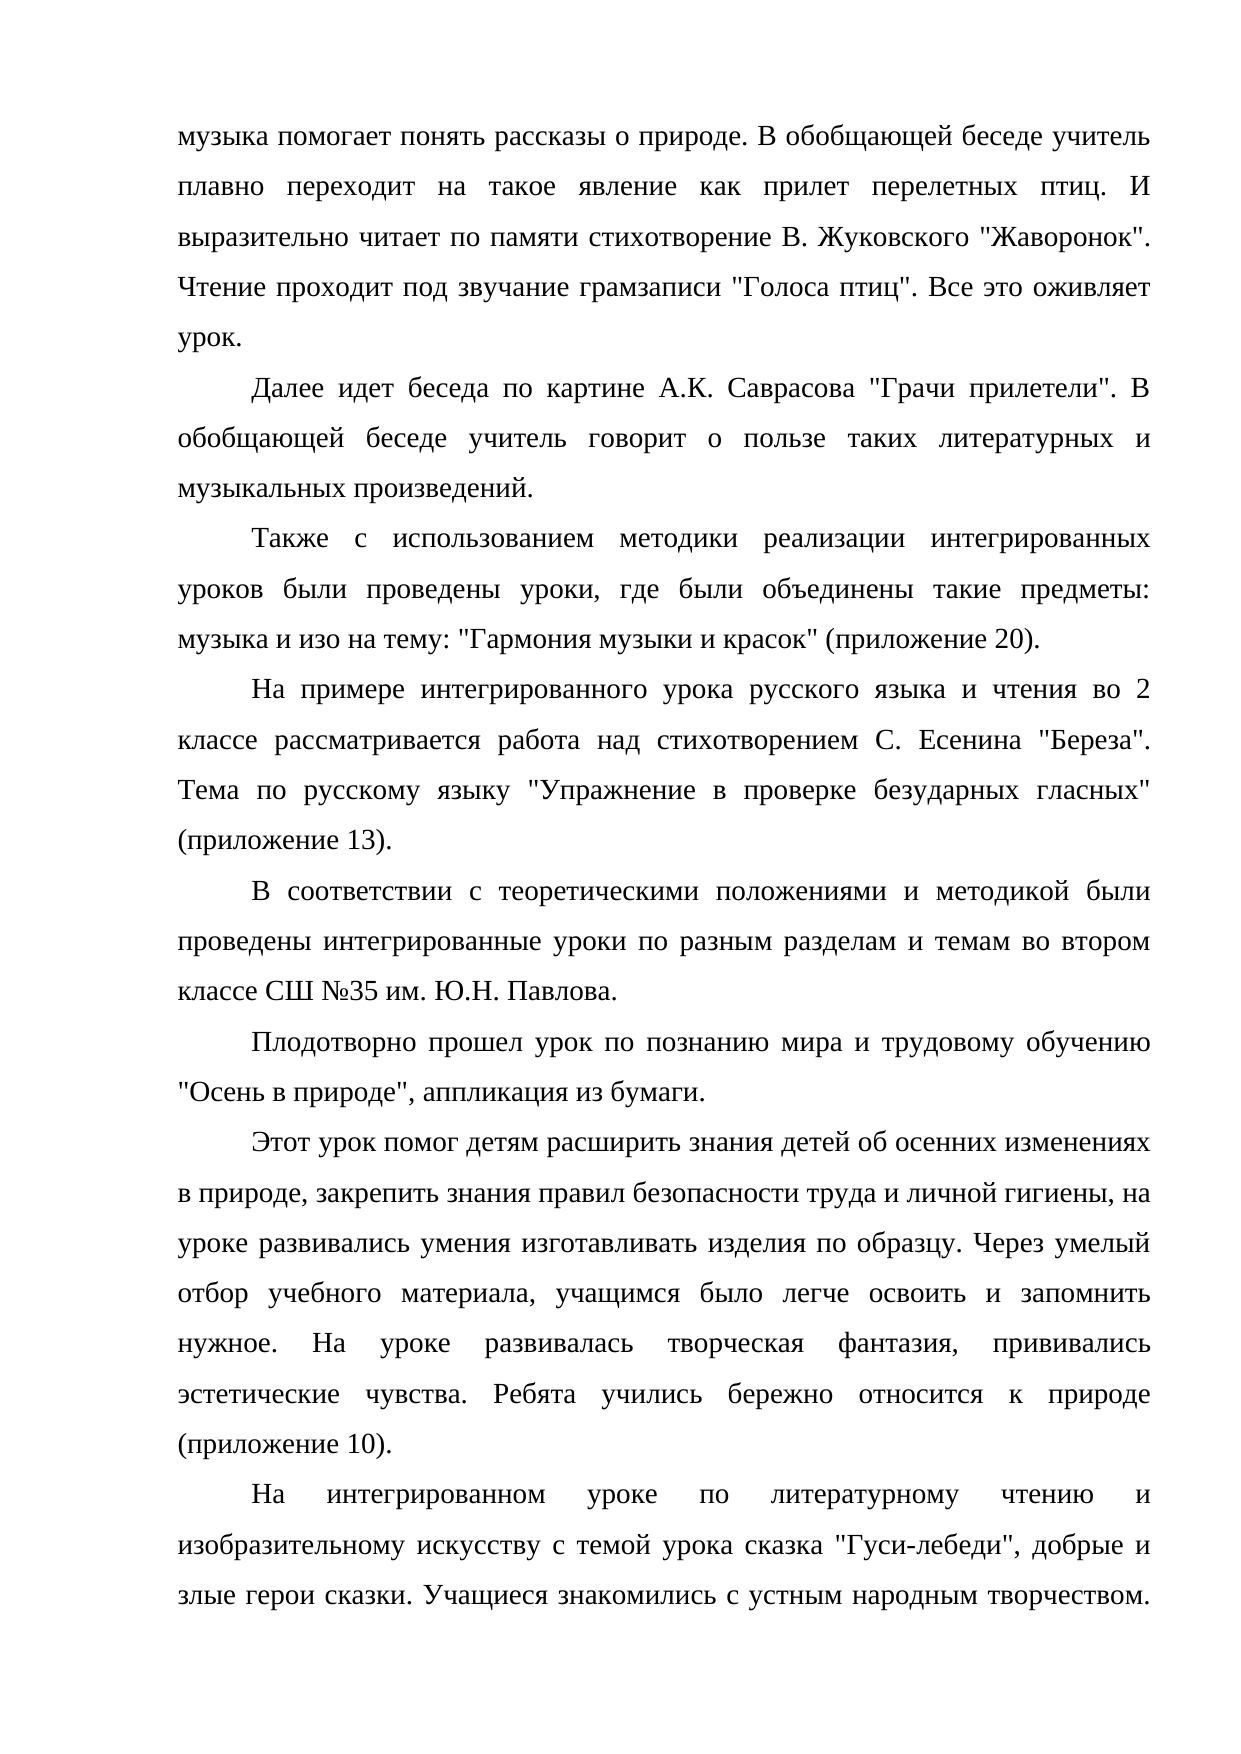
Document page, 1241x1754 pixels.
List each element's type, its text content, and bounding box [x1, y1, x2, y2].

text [177, 1477, 1152, 1611]
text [177, 118, 1152, 353]
text В соответствии с теоретическими положениями и методикой были проведены интегрированные уроки по разным разделам и темам во втором классе СШ №35 им. Ю.Н. Павлова. [177, 873, 1152, 1007]
text Далее идет беседа по картине А.К. Саврасова "Грачи прилетели". В обобщающей беседе учитель говорит о пользе таких литературных и музыкальных произведений. [177, 370, 1152, 504]
text Плодотворно прошел урок по познанию мира и трудовому обучению "Осень в природе", аппликация из бумаги. [177, 1024, 1152, 1108]
text Также с использованием методики реализации интегрированных уроков были проведены уроки, где были объединены такие предметы: музыка и изо на тему: "Гармония музыки и красок" (приложение 20). [177, 521, 1152, 655]
text Этот урок помог детям расширить знания детей об осенних изменениях в природе, закрепить знания правил безопасности труда и личной гигиены, на уроке развивались умения изготавливать изделия по образцу. Через умелый отбор учебного материала, учащимся было легче освоить и запомнить нужное. На уроке развивалась творческая фантазия, прививались эстетические чувства. Ребята учились бережно относится к природе (приложение 10). [177, 1124, 1152, 1460]
text На примере интегрированного урока русского языка и чтения во 2 классе рассматривается работа над стихотворением С. Есенина "Береза". Тема по русскому языку "Упражнение в проверке безударных гласных" (приложение 13). [177, 672, 1152, 856]
